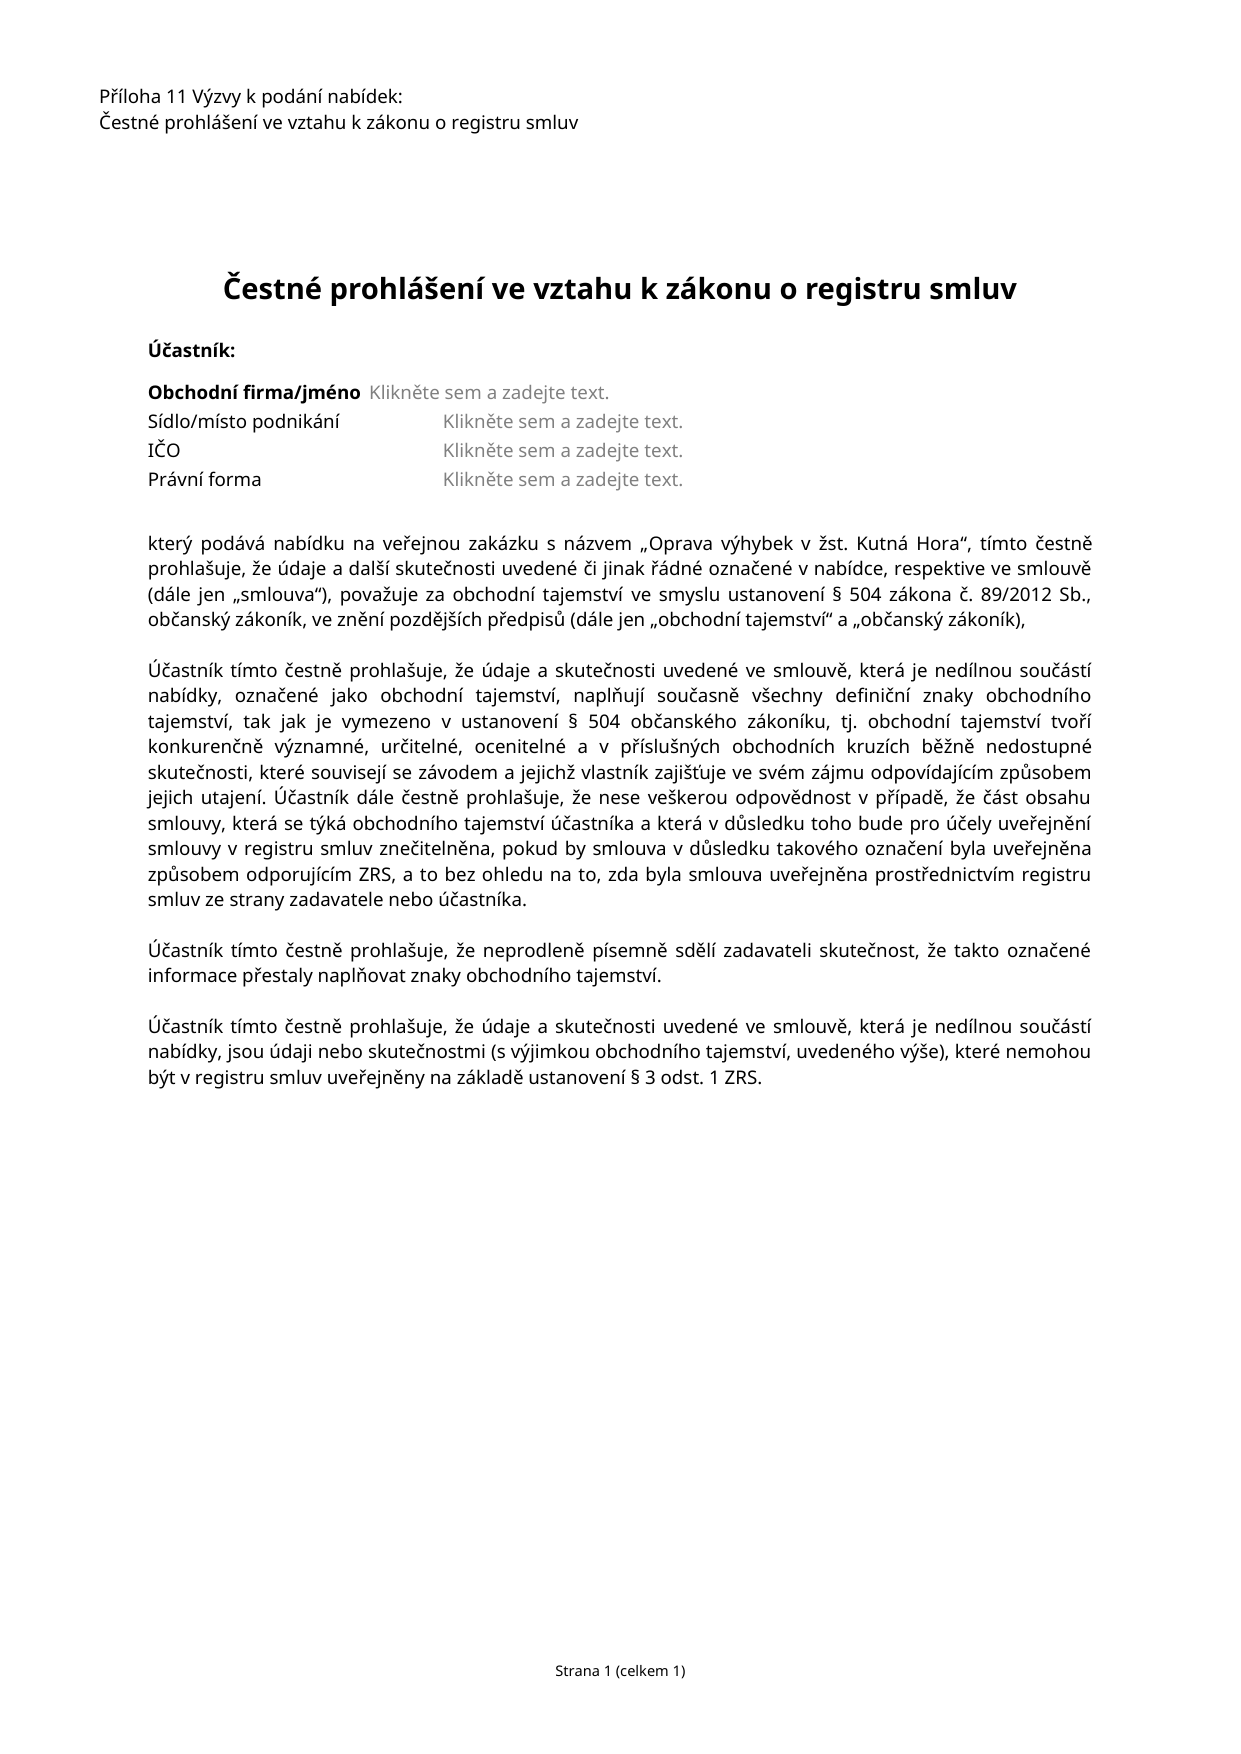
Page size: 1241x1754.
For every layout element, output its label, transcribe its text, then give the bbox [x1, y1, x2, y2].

title Čestné prohlášení ve vztahu k zákonu o registru smluv [148, 268, 1093, 308]
text Účastník tímto čestně prohlašuje, že neprodleně písemně sdělí zadavateli skutečnost, že takto označené informace přestaly naplňovat znaky obchodního tajemství. [148, 937, 1093, 988]
text Účastník tímto čestně prohlašuje, že údaje a skutečnosti uvedené ve smlouvě, která je nedílnou součástí nabídky, jsou údaji nebo skutečnostmi (s výjimkou obchodního tajemství, uvedeného výše), které nemohou být v registru smluv uveřejněny na základě ustanovení § 3 odst. 1 ZRS. [148, 1013, 1093, 1090]
text IČO [148, 434, 1093, 463]
text Sídlo/místo podnikání [148, 405, 1093, 434]
text Účastník tímto čestně prohlašuje, že údaje a skutečnosti uvedené ve smlouvě, která je nedílnou součástí nabídky, označené jako obchodní tajemství, naplňují současně všechny definiční znaky obchodního tajemství, tak jak je vymezeno v ustanovení § 504 občanského zákoníku, tj. obchodní tajemství tvoří konkurenčně významné, určitelné, ocenitelné a v příslušných obchodních kruzích běžně nedostupné skutečnosti, které souvisejí se závodem a jejichž vlastník zajišťuje ve svém zájmu odpovídajícím způsobem jejich utajení. Účastník dále čestně prohlašuje, že nese veškerou odpovědnost v případě, že část obsahu smlouvy, která se týká obchodního tajemství účastníka a která v důsledku toho bude pro účely uveřejnění smlouvy v registru smluv znečitelněna, pokud by smlouva v důsledku takového označení byla uveřejněna způsobem odporujícím ZRS, a to bez ohledu na to, zda byla smlouva uveřejněna prostřednictvím registru smluv ze strany zadavatele nebo účastníka. [148, 657, 1093, 912]
text Účastník: [148, 333, 1093, 364]
text Obchodní firma/jméno [148, 376, 1093, 405]
text který podává nabídku na veřejnou zakázku s názvem „Oprava výhybek v žst. Kutná Hora“, tímto čestně prohlašuje, že údaje a další skutečnosti uvedené či jinak řádné označené v nabídce, respektive ve smlouvě (dále jen „smlouva“), považuje za obchodní tajemství ve smyslu ustanovení § 504 zákona č. 89/2012 Sb., občanský zákoník, ve znění pozdějších předpisů (dále jen „obchodní tajemství“ a „občanský zákoník), [148, 530, 1093, 632]
text Právní forma [148, 463, 1093, 492]
